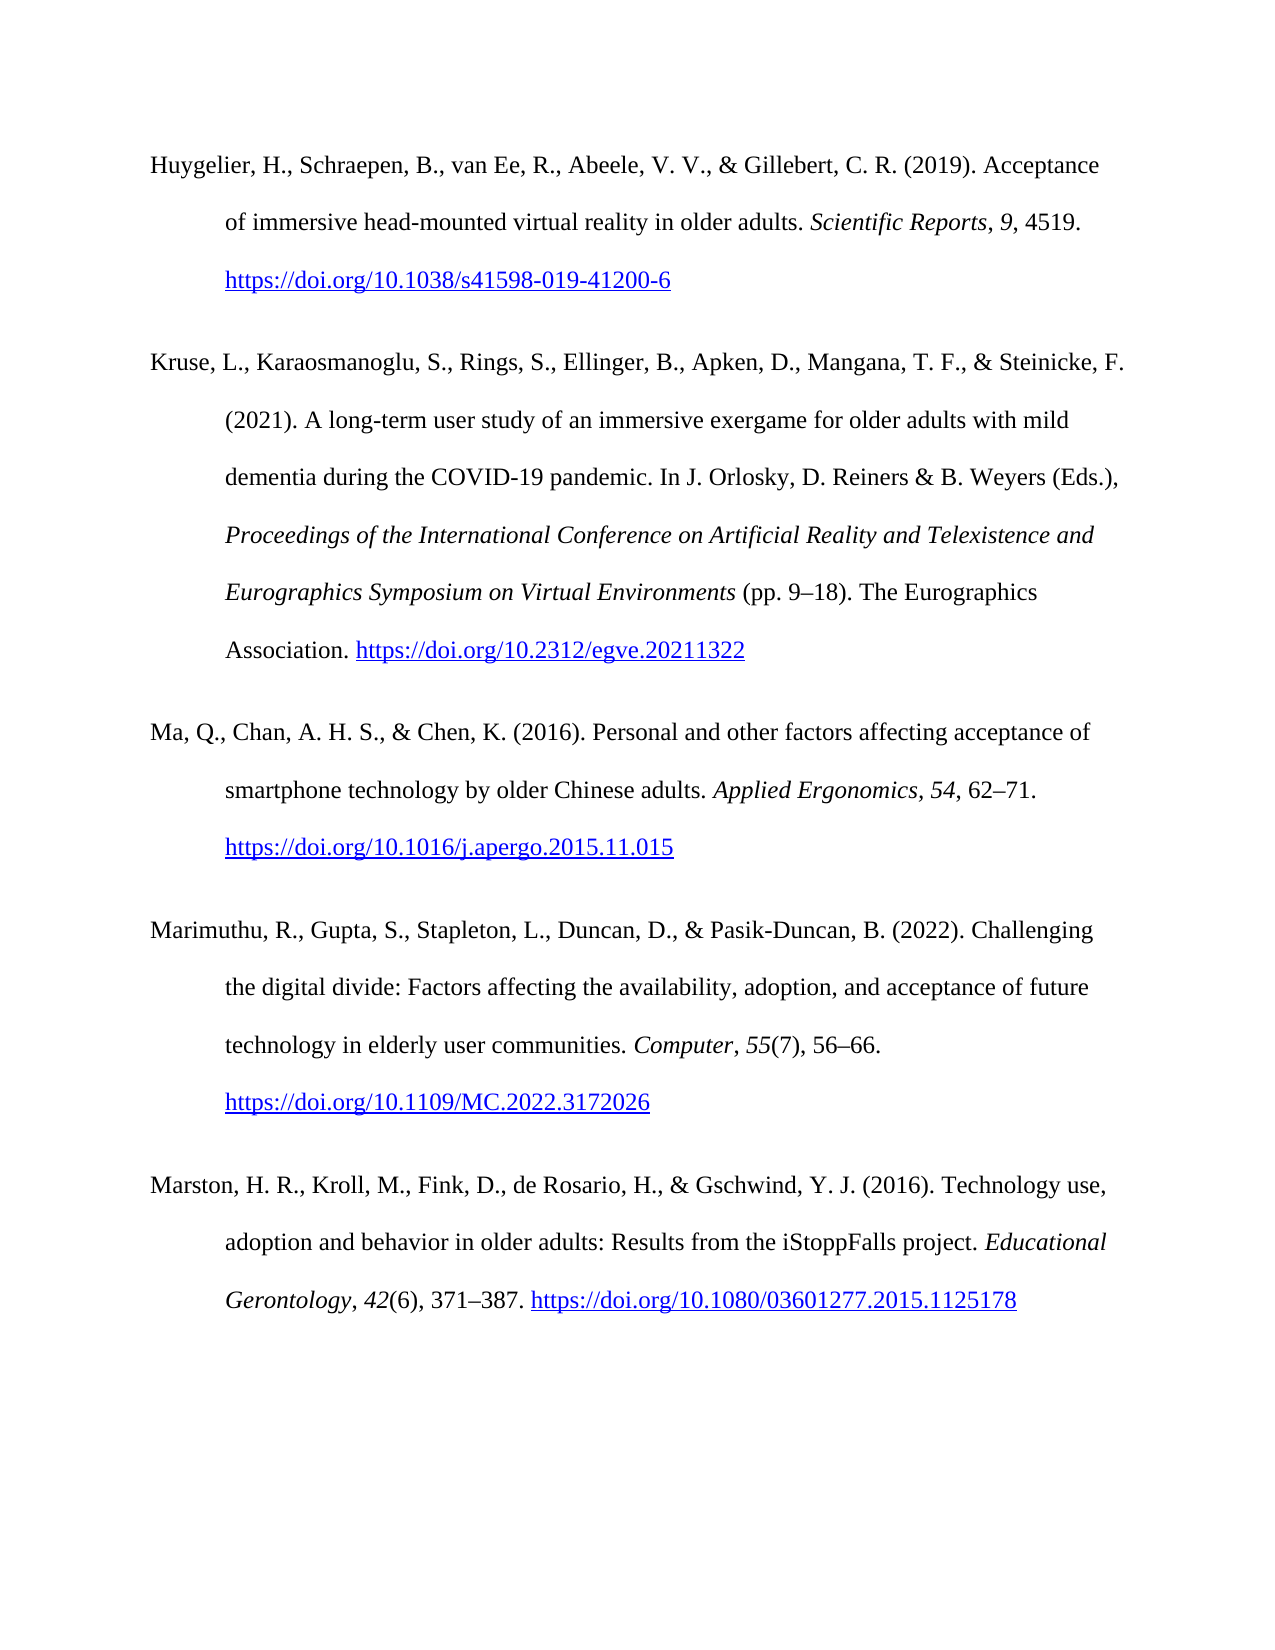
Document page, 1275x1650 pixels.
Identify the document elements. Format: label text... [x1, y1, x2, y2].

text Kruse, L., Karaosmanoglu, S., Rings, S., Ellinger, B., Apken, D., Mangana, T. F., & Steinicke, F. (2021). A long-term user study of an immersive exergame for older adults with mild dementia during the COVID-19 pandemic. In J. Orlosky, D. Reiners & B. Weyers (Eds.), Proceedings of the International Conference on Artificial Reality and Telexistence and Eurographics Symposium on Virtual Environments (pp. 9–18). The Eurographics Association. https://doi.org/10.2312/egve.20211322 [150, 347, 1125, 664]
text Marston, H. R., Kroll, M., Fink, D., de Rosario, H., & Gschwind, Y. J. (2016). Technology use, adoption and behavior in older adults: Results from the iStoppFalls project. Educational Gerontology, 42(6), 371–387. https://doi.org/10.1080/03601277.2015.1125178 [150, 1170, 1125, 1314]
text Ma, Q., Chan, A. H. S., & Chen, K. (2016). Personal and other factors affecting acceptance of smartphone technology by older Chinese adults. Applied Ergonomics, 54, 62–71. https://doi.org/10.1016/j.apergo.2015.11.015 [150, 717, 1125, 861]
text Marimuthu, R., Gupta, S., Stapleton, L., Duncan, D., & Pasik-Duncan, B. (2022). Challenging the digital divide: Factors affecting the availability, adoption, and acceptance of future technology in elderly user communities. Computer, 55(7), 56–66. https://doi.org/10.1109/MC.2022.3172026 [150, 915, 1125, 1116]
text Huygelier, H., Schraepen, B., van Ee, R., Abeele, V. V., & Gillebert, C. R. (2019). Acceptance of immersive head-mounted virtual reality in older adults. Scientific Reports, 9, 4519. https://doi.org/10.1038/s41598-019-41200-6 [150, 150, 1125, 294]
